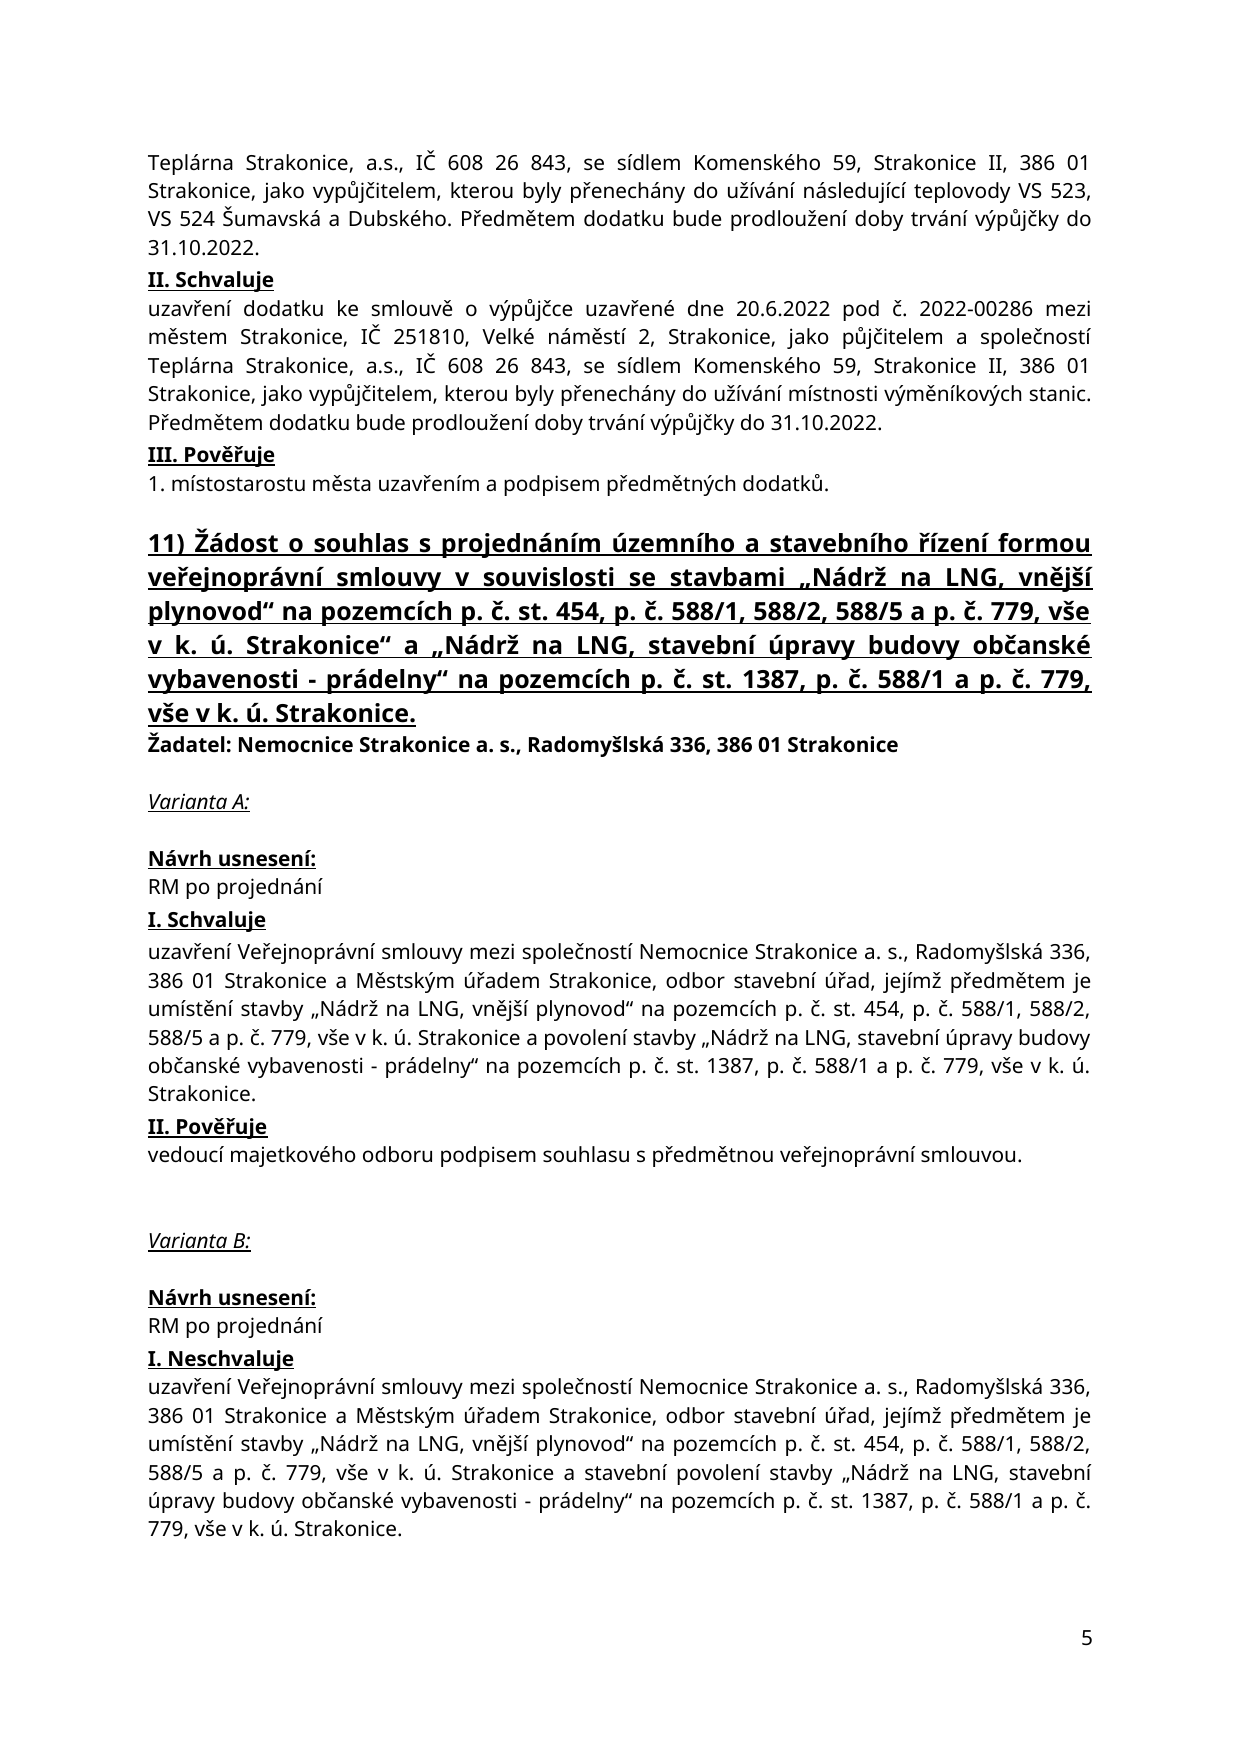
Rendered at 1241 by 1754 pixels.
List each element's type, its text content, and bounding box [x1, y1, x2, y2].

text uzavření Veřejnoprávní smlouvy mezi společností Nemocnice Strakonice a. s., Radomyšlská 336, 386 01 Strakonice a Městským úřadem Strakonice, odbor stavební úřad, jejímž předmětem je umístění stavby „Nádrž na LNG, vnější plynovod“ na pozemcích p. č. st. 454, p. č. 588/1, 588/2, 588/5 a p. č. 779, vše v k. ú. Strakonice a povolení stavby „Nádrž na LNG, stavební úpravy budovy občanské vybavenosti - prádelny“ na pozemcích p. č. st. 1387, p. č. 588/1 a p. č. 779, vše v k. ú. Strakonice. [148, 937, 1093, 1108]
text Varianta B: [148, 1226, 1093, 1254]
text 1. místostarostu města uzavřením a podpisem předmětných dodatků. [148, 469, 1093, 497]
subtitle I. Schvaluje [148, 905, 1093, 933]
subtitle II. Schvaluje [148, 266, 1093, 294]
text RM po projednání [148, 872, 1093, 901]
text uzavření Veřejnoprávní smlouvy mezi společností Nemocnice Strakonice a. s., Radomyšlská 336, 386 01 Strakonice a Městským úřadem Strakonice, odbor stavební úřad, jejímž předmětem je umístění stavby „Nádrž na LNG, vnější plynovod“ na pozemcích p. č. st. 454, p. č. 588/1, 588/2, 588/5 a p. č. 779, vše v k. ú. Strakonice a stavební povolení stavby „Nádrž na LNG, stavební úpravy budovy občanské vybavenosti - prádelny“ na pozemcích p. č. st. 1387, p. č. 588/1 a p. č. 779, vše v k. ú. Strakonice. [148, 1372, 1093, 1543]
text uzavření dodatku ke smlouvě o výpůjčce uzavřené dne 20.6.2022 pod č. 2022-00286 mezi městem Strakonice, IČ 251810, Velké náměstí 2, Strakonice, jako půjčitelem a společností Teplárna Strakonice, a.s., IČ 608 26 843, se sídlem Komenského 59, Strakonice II, 386 01 Strakonice, jako vypůjčitelem, kterou byly přenechány do užívání místnosti výměníkových stanic. Předmětem dodatku bude prodloužení doby trvání výpůjčky do 31.10.2022. [148, 294, 1093, 436]
text vedoucí majetkového odboru podpisem souhlasu s předmětnou veřejnoprávní smlouvou. [148, 1141, 1093, 1169]
subtitle 11) Žádost o souhlas s projednáním územního a stavebního řízení formou veřejnoprávní smlouvy v souvislosti se stavbami „Nádrž na LNG, vnější plynovod“ na pozemcích p. č. st. 454, p. č. 588/1, 588/2, 588/5 a p. č. 779, vše v k. ú. Strakonice“ a „Nádrž na LNG, stavební úpravy budovy občanské vybavenosti - prádelny“ na pozemcích p. č. st. 1387, p. č. 588/1 a p. č. 779, vše v k. ú. Strakonice. [148, 526, 1093, 588]
text Varianta A: [148, 787, 1093, 815]
text Návrh usnesení: [148, 844, 1093, 872]
subtitle I. Neschvaluje [148, 1344, 1093, 1372]
subtitle II. Pověřuje [148, 1112, 1093, 1141]
text RM po projednání [148, 1311, 1093, 1340]
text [148, 148, 1093, 261]
subtitle III. Pověřuje [148, 440, 1093, 469]
subtitle 11) Žádost o souhlas s projednáním územního a stavebního řízení formou veřejnoprávní smlouvy v souvislosti se stavbami „Nádrž na LNG, vnější plynovod“ na pozemcích p. č. st. 454, p. č. 588/1, 588/2, 588/5 a p. č. 779, vše v k. ú. Strakonice“ a „Nádrž na LNG, stavební úpravy budovy občanské vybavenosti - prádelny“ na pozemcích p. č. st. 1387, p. č. 588/1 a p. č. 779, vše v k. ú. Strakonice. [148, 590, 1093, 730]
text Návrh usnesení: [148, 1283, 1093, 1311]
text Žadatel: Nemocnice Strakonice a. s., Radomyšlská 336, 386 01 Strakonice [148, 730, 1093, 758]
